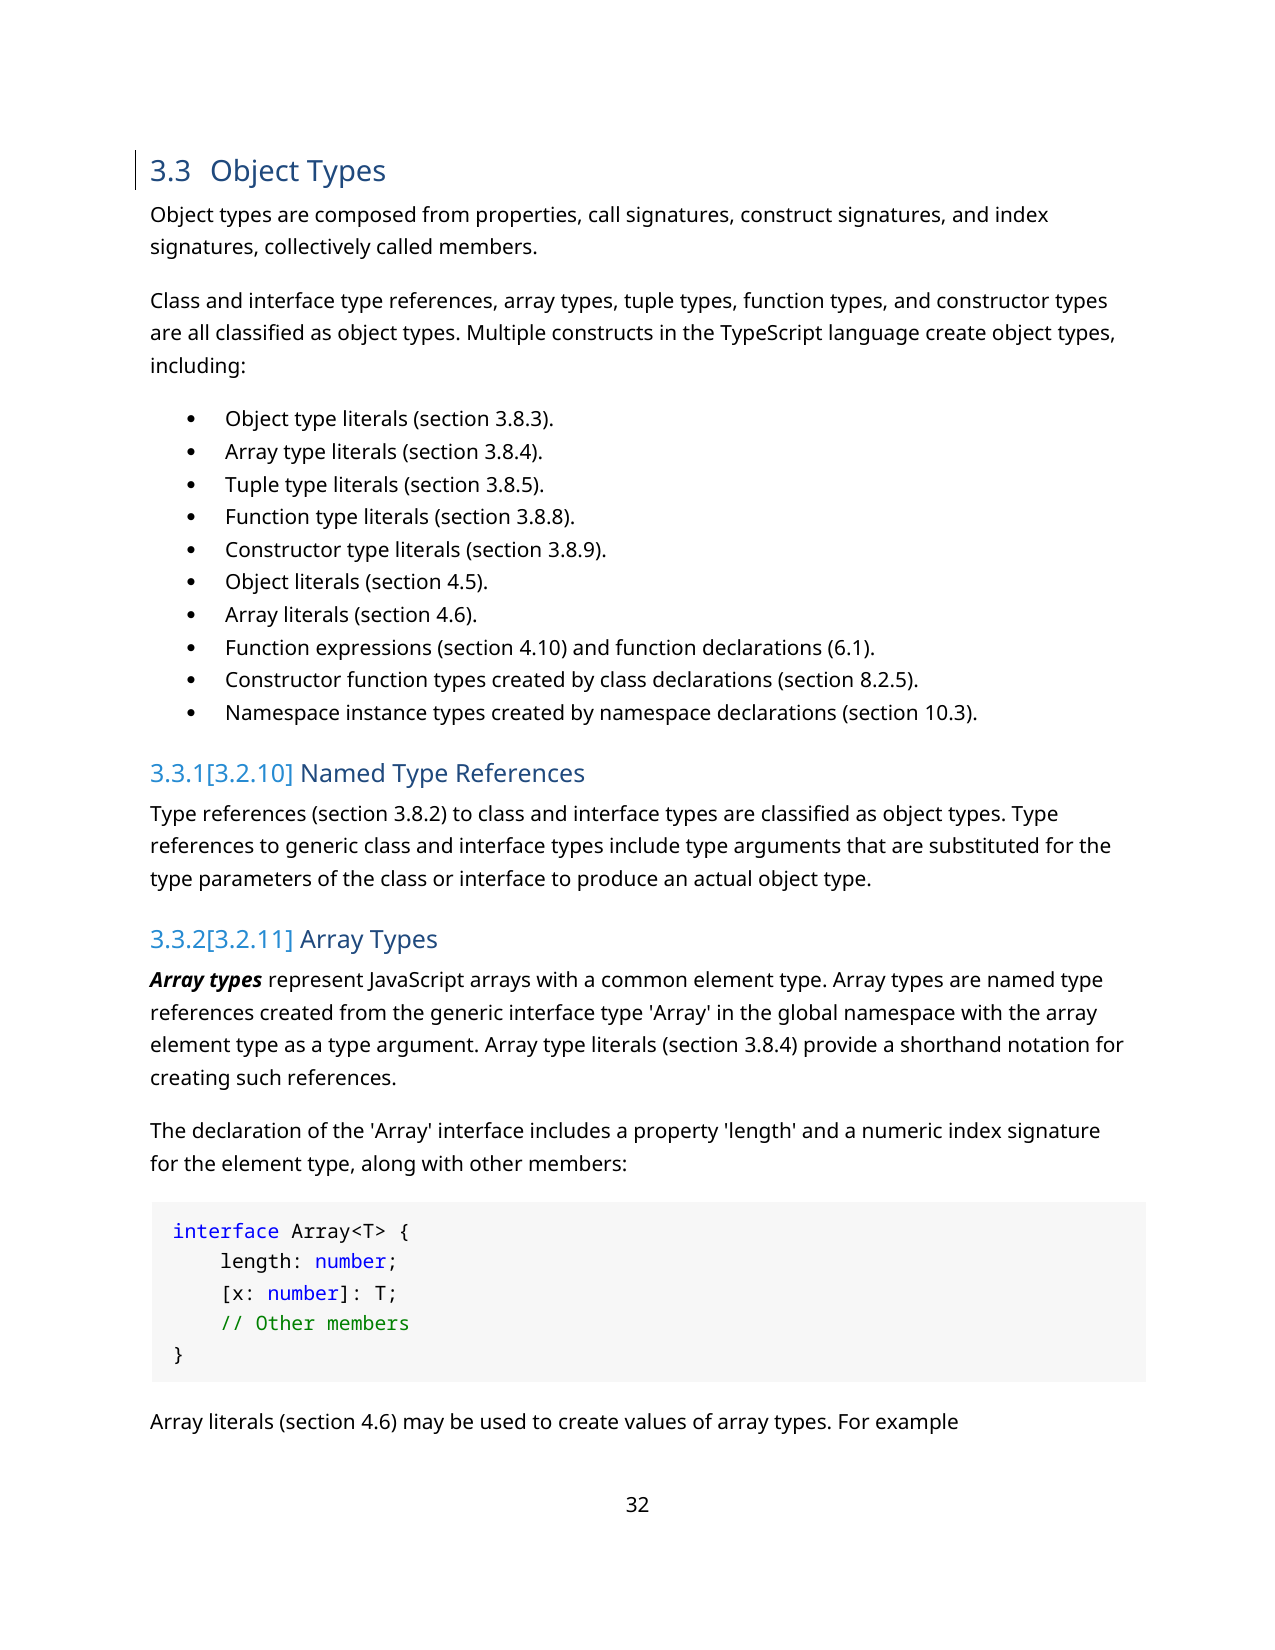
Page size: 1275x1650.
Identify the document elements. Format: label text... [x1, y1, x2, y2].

text Array types represent JavaScript arrays with a common element type. Array types are named type references created from the generic interface type 'Array' in the global namespace with the array element type as a type argument. Array type literals (section 3.8.4) provide a shorthand notation for creating such references. [150, 965, 1125, 1091]
text Class and interface type references, array types, tuple types, function types, and constructor types are all classified as object types. Multiple constructs in the TypeScript language create object types, including: [150, 286, 1125, 379]
list Constructor function types created by class declarations (section 8.2.5). [187, 665, 1125, 694]
list Namespace instance types created by namespace declarations (section 10.3). [187, 698, 1125, 726]
list Object type literals (section 3.8.3). [187, 404, 1125, 433]
list Constructor type literals (section 3.8.9). [187, 535, 1125, 563]
text Object types are composed from properties, call signatures, construct signatures, and index signatures, collectively called members. [150, 200, 1125, 261]
subtitle Named Type References [150, 756, 1125, 789]
text The declaration of the 'Array' interface includes a property 'length' and a numeric index signature for the element type, along with other members: [150, 1116, 1125, 1177]
list Function expressions (section 4.10) and function declarations (6.1). [187, 633, 1125, 661]
subtitle Array Types [150, 922, 1125, 956]
text interface Array<T> { length: number; [x: number]: T; // Other members } [164, 1215, 1133, 1370]
list Function type literals (section 3.8.8). [187, 502, 1125, 531]
text Type references (section 3.8.2) to class and interface types are classified as object types. Type references to generic class and interface types include type arguments that are substituted for the type parameters of the class or interface to produce an actual object type. [150, 799, 1125, 892]
text Array literals (section 4.6) may be used to create values of array types. For example [150, 1407, 1125, 1435]
list Array type literals (section 3.8.4). [187, 437, 1125, 466]
list Tuple type literals (section 3.8.5). [187, 470, 1125, 498]
list Object literals (section 4.5). [187, 567, 1125, 596]
subtitle Object Types [150, 150, 1125, 190]
list Array literals (section 4.6). [187, 600, 1125, 628]
